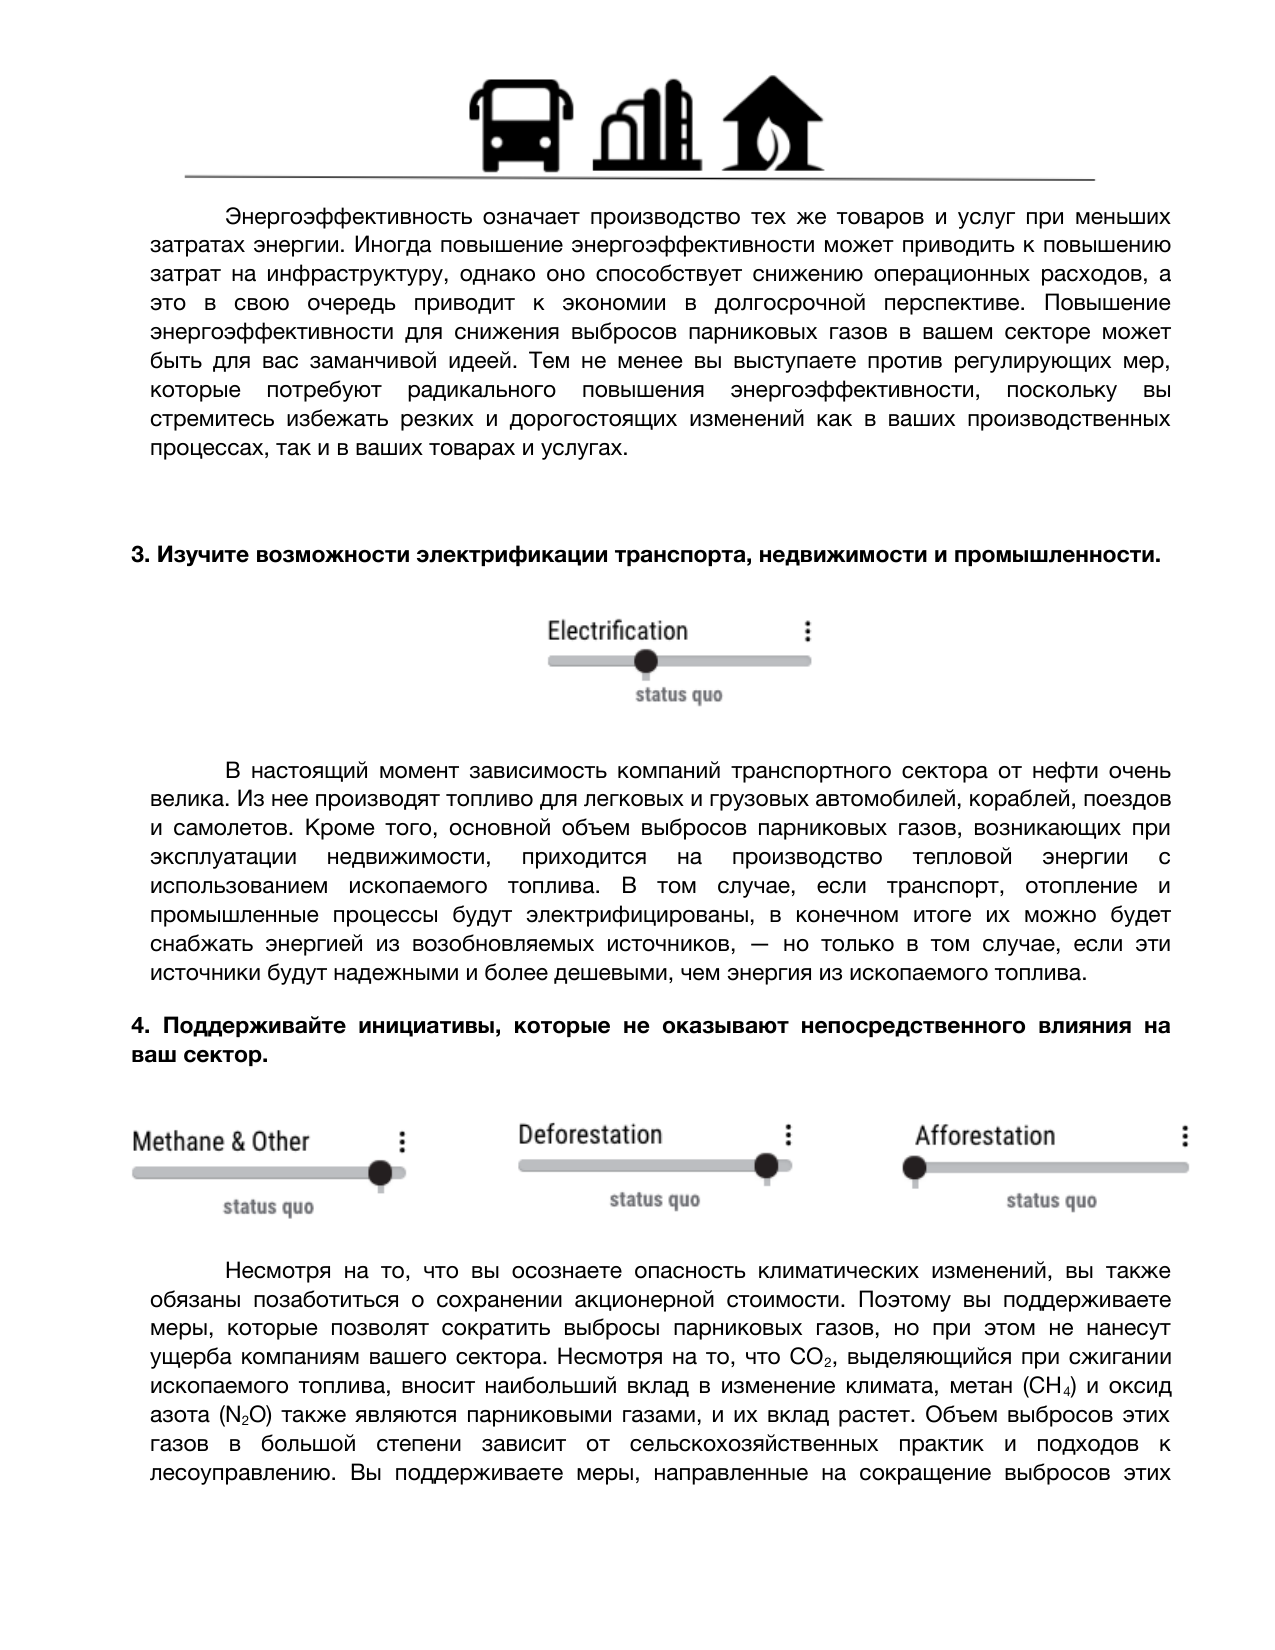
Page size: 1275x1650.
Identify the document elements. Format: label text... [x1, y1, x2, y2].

picture [109, 1121, 436, 1222]
text 4. Поддерживайте инициативы, которые не оказывают непосредственного влияния на ваш сектор. [131, 1012, 1172, 1069]
text 3. Изучите возможности электрификации транспорта, недвижимости и промышленности. [131, 540, 1172, 569]
picture [528, 613, 821, 708]
picture [503, 1114, 805, 1213]
text Энергоэффективность означает производство тех же товаров и услуг при меньших затратах энергии. Иногда повышение энергоэффективности может приводить к повышению затрат на инфраструктуру, однако оно способствует снижению операционных расходов, а это в свою очередь приводит к экономии в долгосрочной перспективе. Повышение энергоэффективности для снижения выбросов парниковых газов в вашем секторе может быть для вас заманчивой идеей. Тем не менее вы выступаете против регулирующих мер, которые потребуют радикального повышения энергоэффективности, поскольку вы стремитесь избежать резких и дорогостоящих изменений как в ваших производственных процессах, так и в ваших товарах и услугах. [150, 202, 1172, 461]
text В настоящий момент зависимость компаний транспортного сектора от нефти очень велика. Из нее производят топливо для легковых и грузовых автомобилей, кораблей, поездов и самолетов. Кроме того, основной объем выбросов парниковых газов, возникающих при эксплуатации недвижимости, приходится на производство тепловой энергии с использованием ископаемого топлива. В том случае, если транспорт, отопление и промышленные процессы будут электрифицированы, в конечном итоге их можно будет снабжать энергией из возобновляемых источников, — но только в том случае, если эти источники будут надежными и более дешевыми, чем энергия из ископаемого топлива. [150, 756, 1172, 987]
picture [900, 1120, 1208, 1225]
picture [150, 75, 1125, 198]
